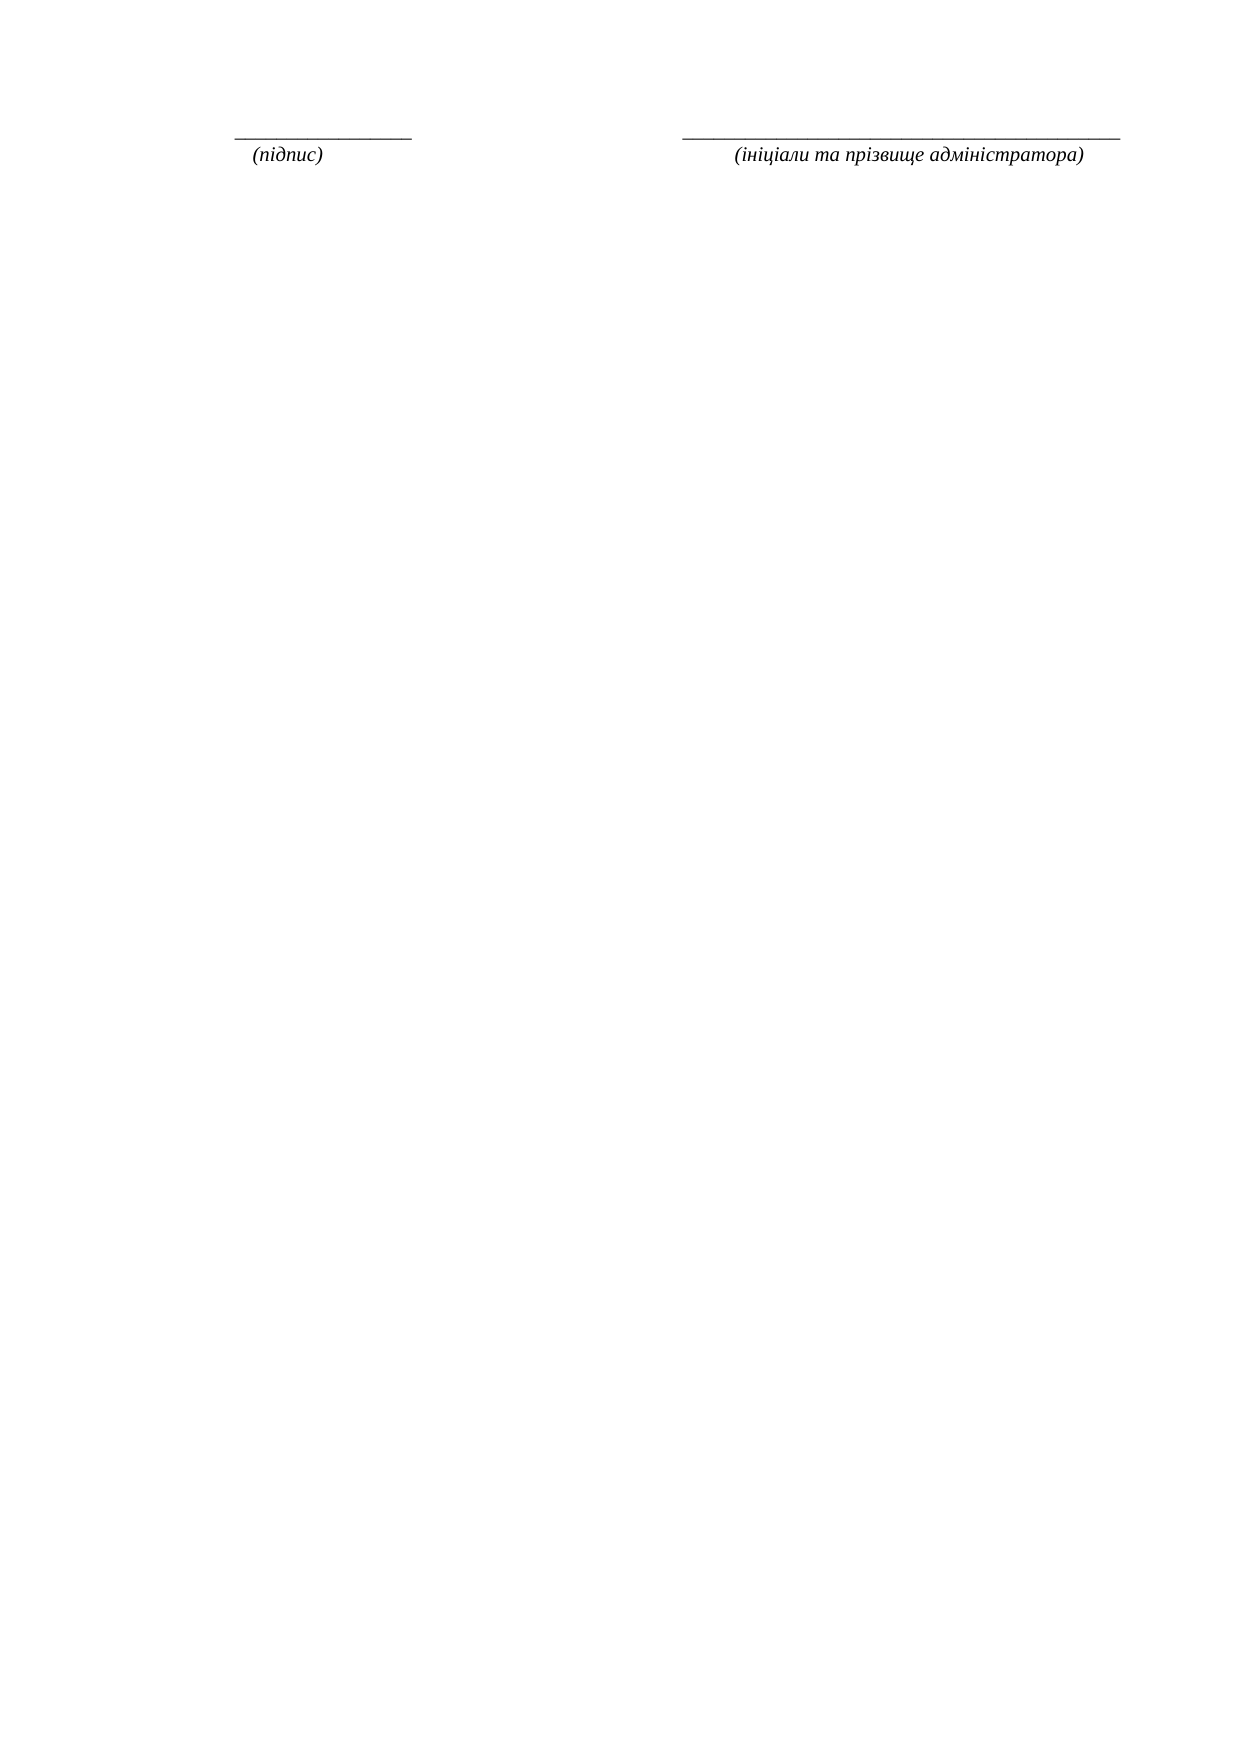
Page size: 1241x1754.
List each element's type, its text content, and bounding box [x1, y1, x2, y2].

text _________________ __________________________________________ [177, 118, 1181, 142]
text (підпис) (ініціали та прізвище адміністратора) [177, 142, 1181, 166]
